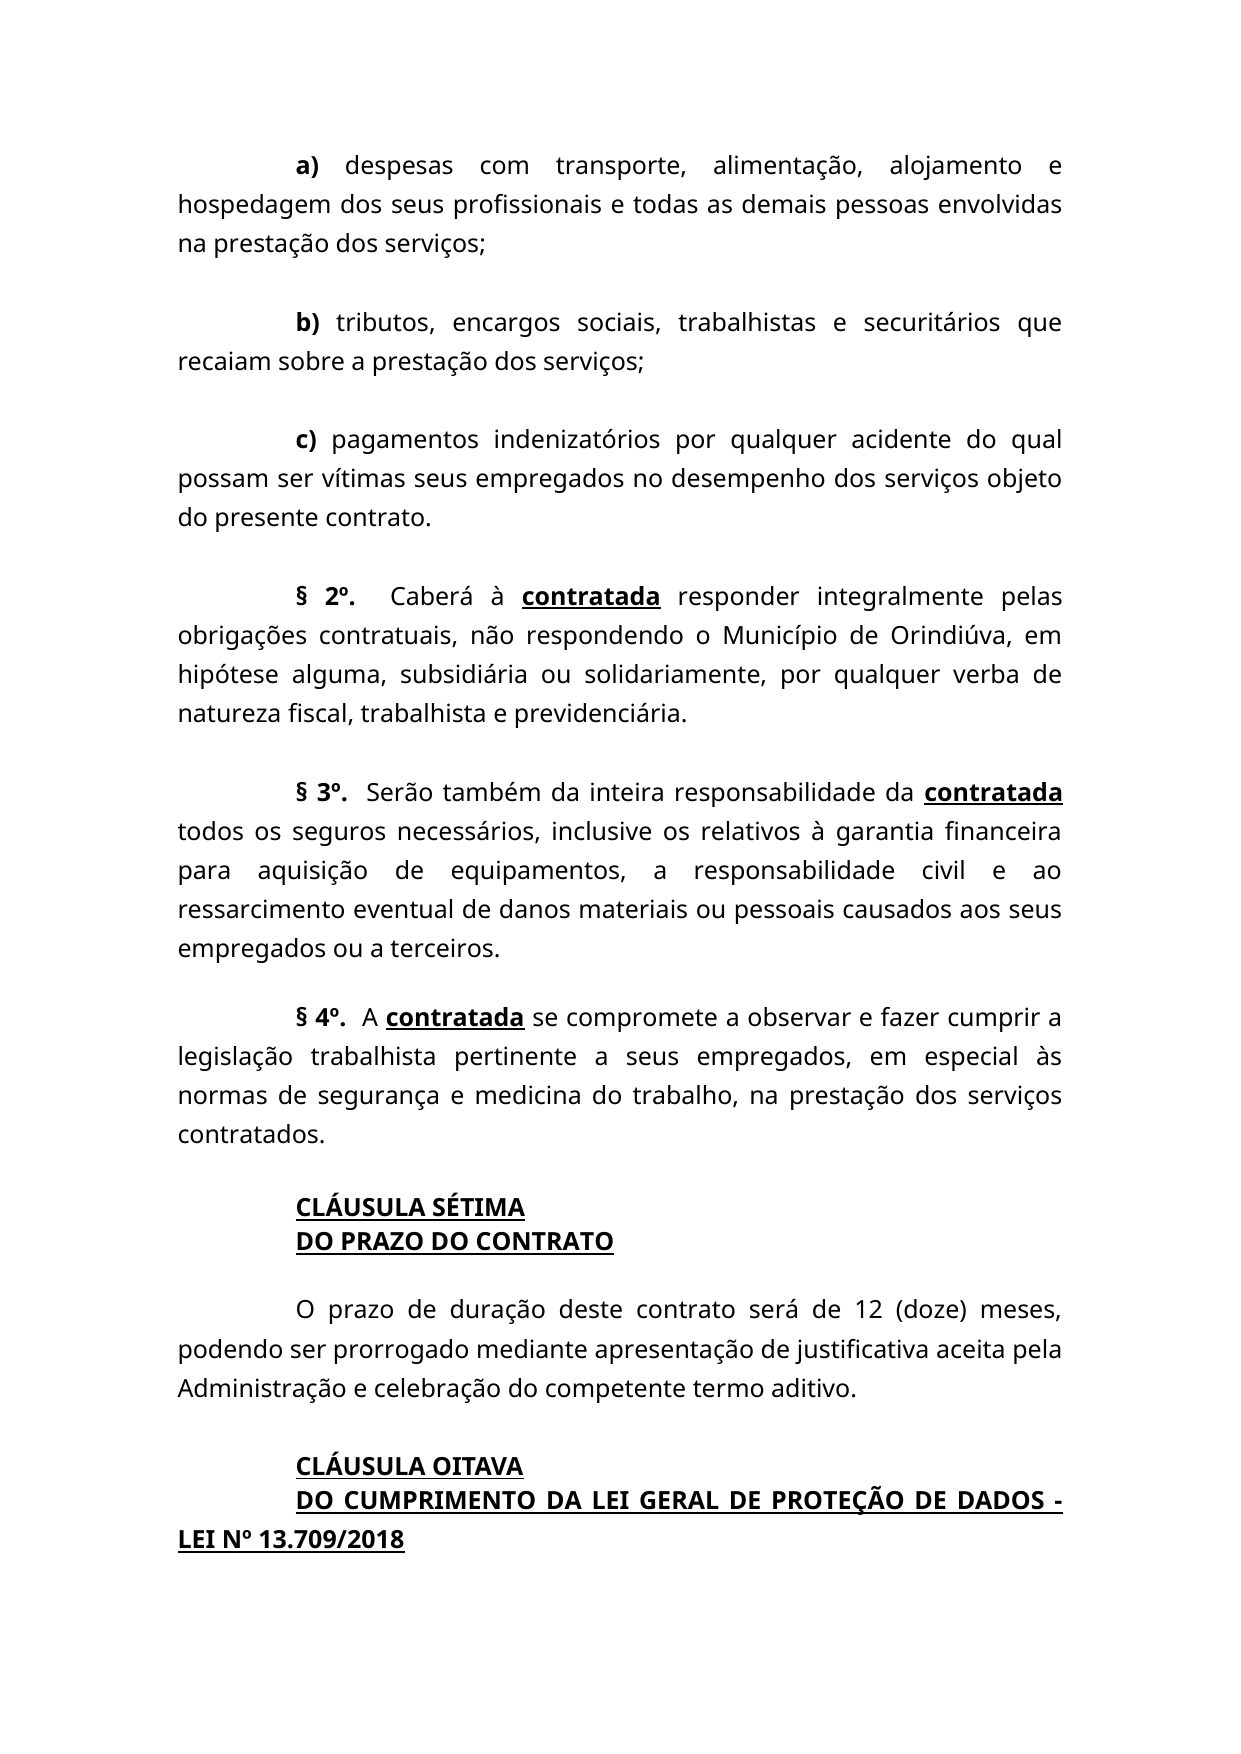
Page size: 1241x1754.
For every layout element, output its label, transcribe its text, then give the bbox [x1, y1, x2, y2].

text c) pagamentos indenizatórios por qualquer acidente do qual possam ser vítimas seus empregados no desempenho dos serviços objeto do presente contrato. [177, 422, 1063, 534]
text § 3º. Serão também da inteira responsabilidade da contratada todos os seguros necessários, inclusive os relativos à garantia financeira para aquisição de equipamentos, a responsabilidade civil e ao ressarcimento eventual de danos materiais ou pessoais causados aos seus empregados ou a terceiros. [177, 774, 1063, 965]
text b) tributos, encargos sociais, trabalhistas e securitários que recaiam sobre a prestação dos serviços; [177, 304, 1063, 377]
list CLÁUSULA OITAVA [177, 1449, 1063, 1483]
text § 4º. A contratada se compromete a observar e fazer cumprir a legislação trabalhista pertinente a seus empregados, em especial às normas de segurança e medicina do trabalho, na prestação dos serviços contratados. [177, 999, 1063, 1151]
text CLÁUSULA SÉTIMA [177, 1190, 1063, 1224]
text DO CUMPRIMENTO DA LEI GERAL DE PROTEÇÃO DE DADOS - LEI Nº 13.709/2018 [177, 1483, 1063, 1556]
text a) despesas com transporte, alimentação, alojamento e hospedagem dos seus profissionais e todas as demais pessoas envolvidas na prestação dos serviços; [177, 148, 1063, 260]
text O prazo de duração deste contrato será de 12 (doze) meses, podendo ser prorrogado mediante apresentação de justificativa aceita pela Administração e celebração do competente termo aditivo. [177, 1292, 1063, 1404]
text § 2º. Caberá à contratada responder integralmente pelas obrigações contratuais, não respondendo o Município de Orindiúva, em hipótese alguma, subsidiária ou solidariamente, por qualquer verba de natureza fiscal, trabalhista e previdenciária. [177, 578, 1063, 730]
text DO PRAZO DO CONTRATO [177, 1224, 1063, 1258]
